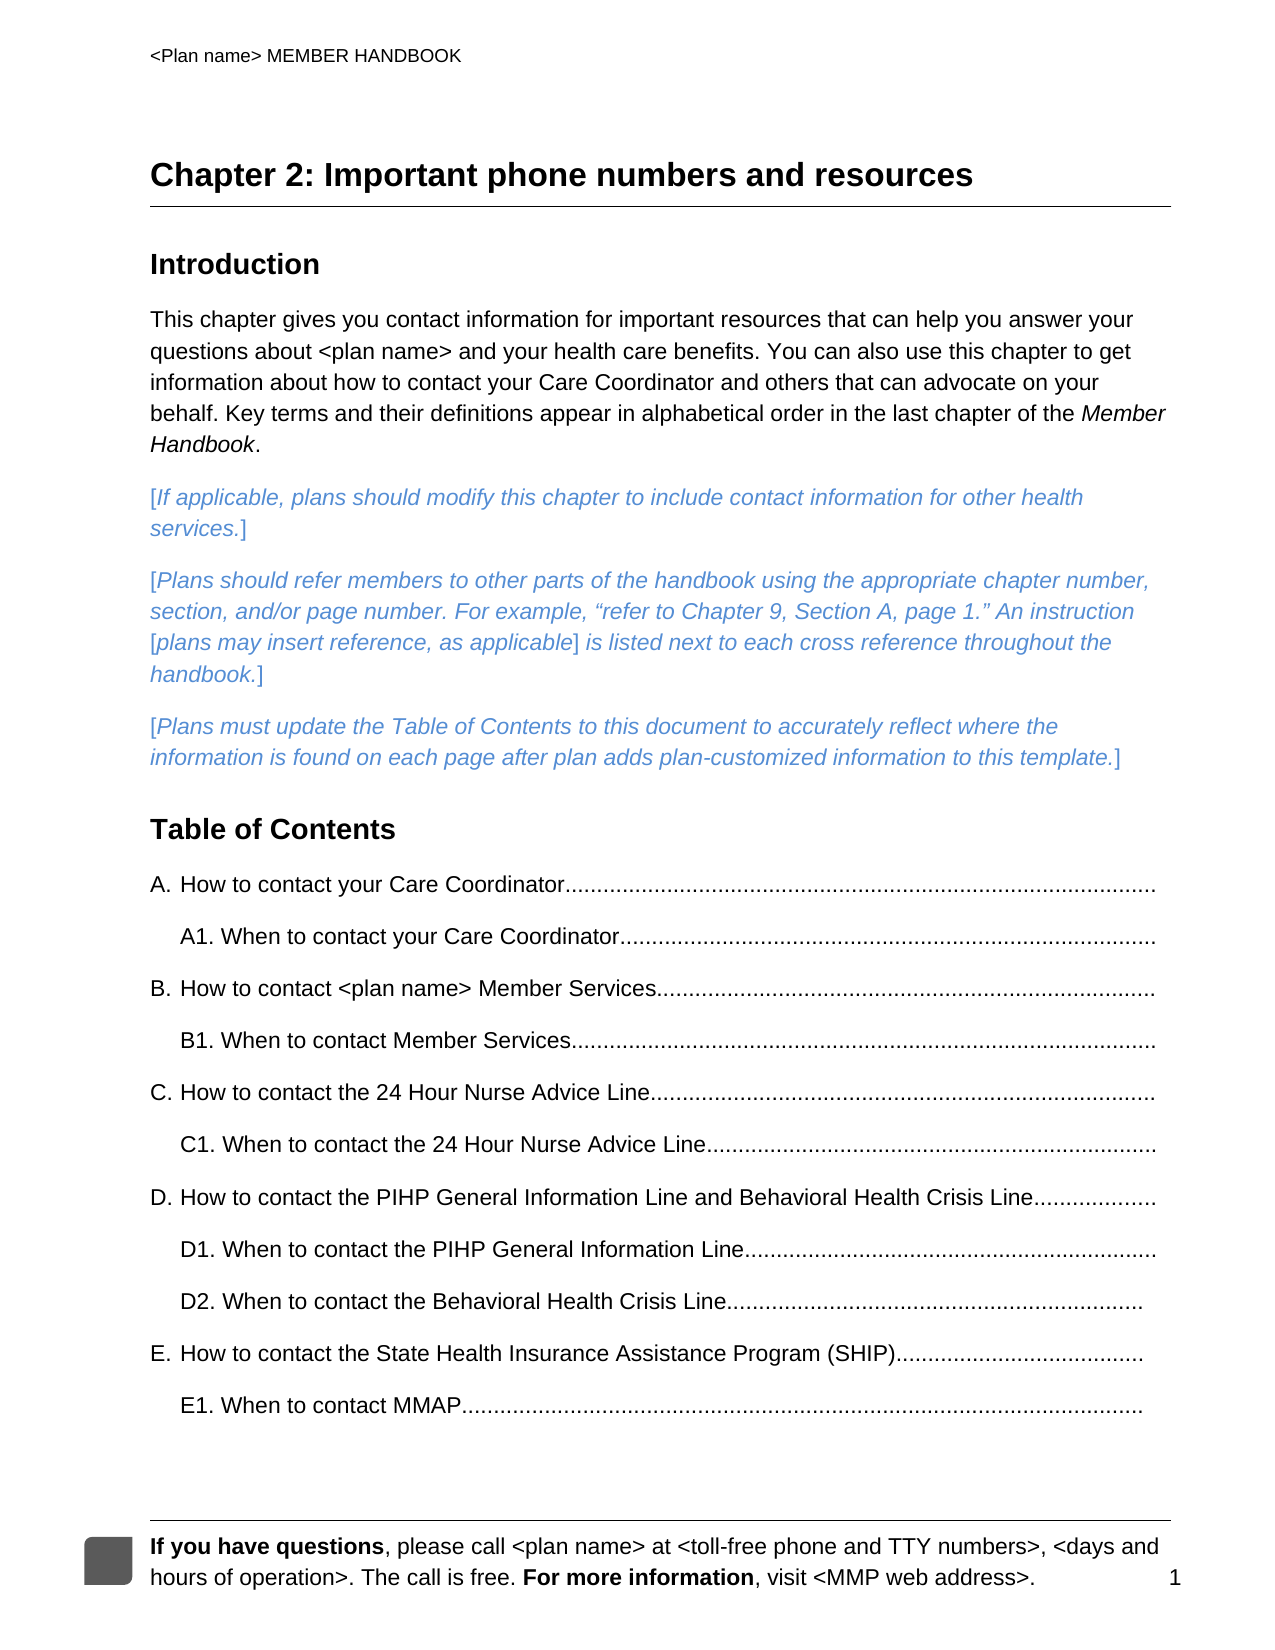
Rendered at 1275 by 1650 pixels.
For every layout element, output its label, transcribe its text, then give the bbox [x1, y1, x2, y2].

text E. How to contact the State Health Insurance Assistance Program (SHIP) 11 [150, 1336, 1096, 1367]
text A1. When to contact your Care Coordinator 3 [180, 919, 1096, 951]
text B. How to contact <plan name> Member Services 5 [150, 972, 1096, 1003]
text E1. When to contact MMAP 11 [180, 1388, 1096, 1419]
text [Plans must update the Table of Contents to this document to accurately reflect where the information is found on each page after plan adds plan-customized information to this template.] [150, 709, 1171, 772]
text A. How to contact your Care Coordinator 3 [150, 867, 1096, 899]
text D1. When to contact the PIHP General Information Line 9 [180, 1232, 1096, 1263]
text [If applicable, plans should modify this chapter to include contact information for other health services.] [150, 480, 1171, 542]
text Introduction [150, 244, 1171, 282]
text B1. When to contact Member Services 5 [180, 1024, 1096, 1055]
text C1. When to contact the 24 Hour Nurse Advice Line 8 [180, 1128, 1096, 1159]
text [Plans should refer members to other parts of the handbook using the appropriate chapter number, section, and/or page number. For example, “refer to Chapter 9, Section A, page 1.” An instruction [plans may insert reference, as applicable] is listed next to each cross reference throughout the handbook.] [150, 563, 1171, 688]
text This chapter gives you contact information for important resources that can help you answer your questions about <plan name> and your health care benefits. You can also use this chapter to get information about how to contact your Care Coordinator and others that can advocate on your behalf. Key terms and their definitions appear in alphabetical order in the last chapter of the Member Handbook. [150, 303, 1171, 459]
text D2. When to contact the Behavioral Health Crisis Line 10 [180, 1284, 1096, 1315]
text Chapter 2: Important phone numbers and resources [150, 156, 1171, 206]
text D. How to contact the PIHP General Information Line and Behavioral Health Crisis Line 9 [150, 1180, 1096, 1211]
text C. How to contact the 24 Hour Nurse Advice Line 8 [150, 1076, 1096, 1107]
text Table of Contents [150, 809, 1171, 847]
